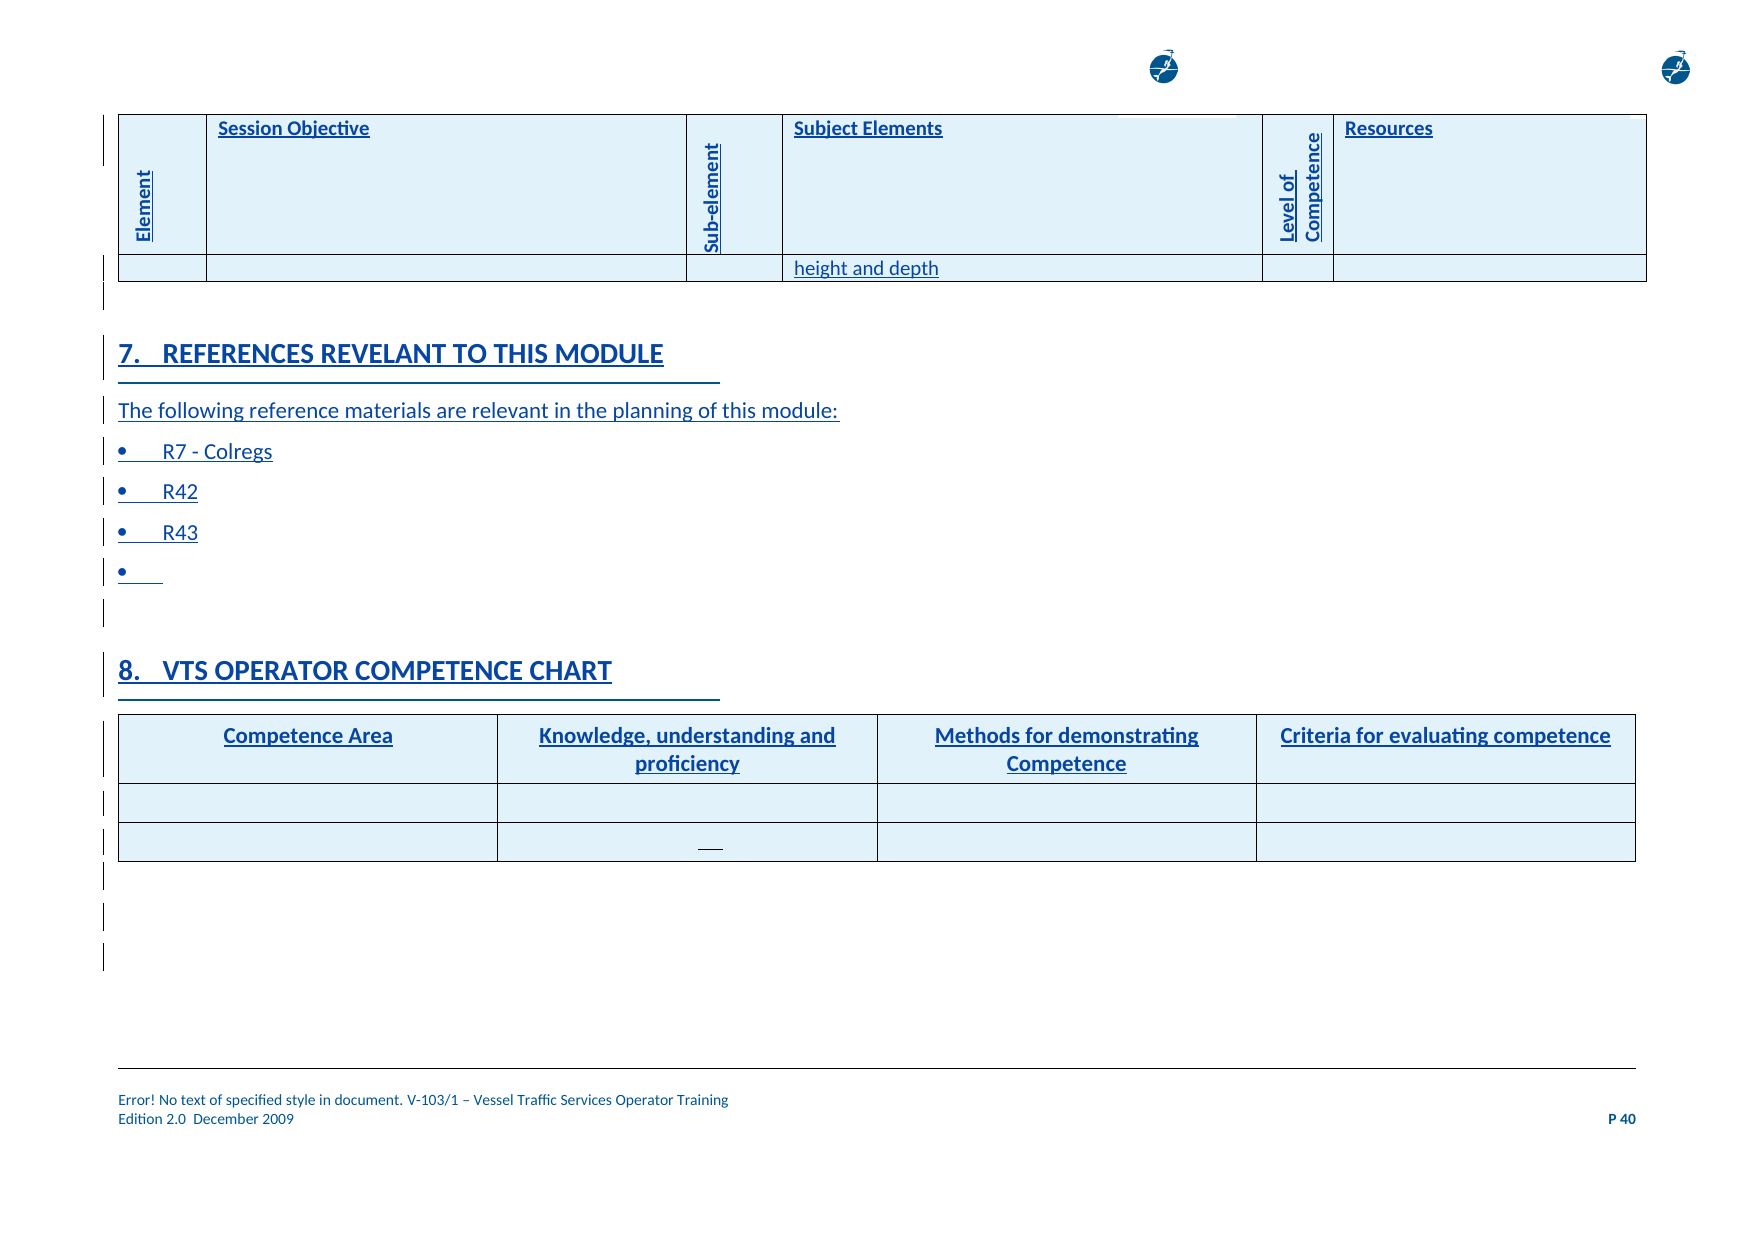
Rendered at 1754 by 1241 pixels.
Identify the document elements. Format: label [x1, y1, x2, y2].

picture [1630, 115, 1646, 119]
picture [1630, 0, 1749, 119]
picture [1118, 0, 1237, 114]
